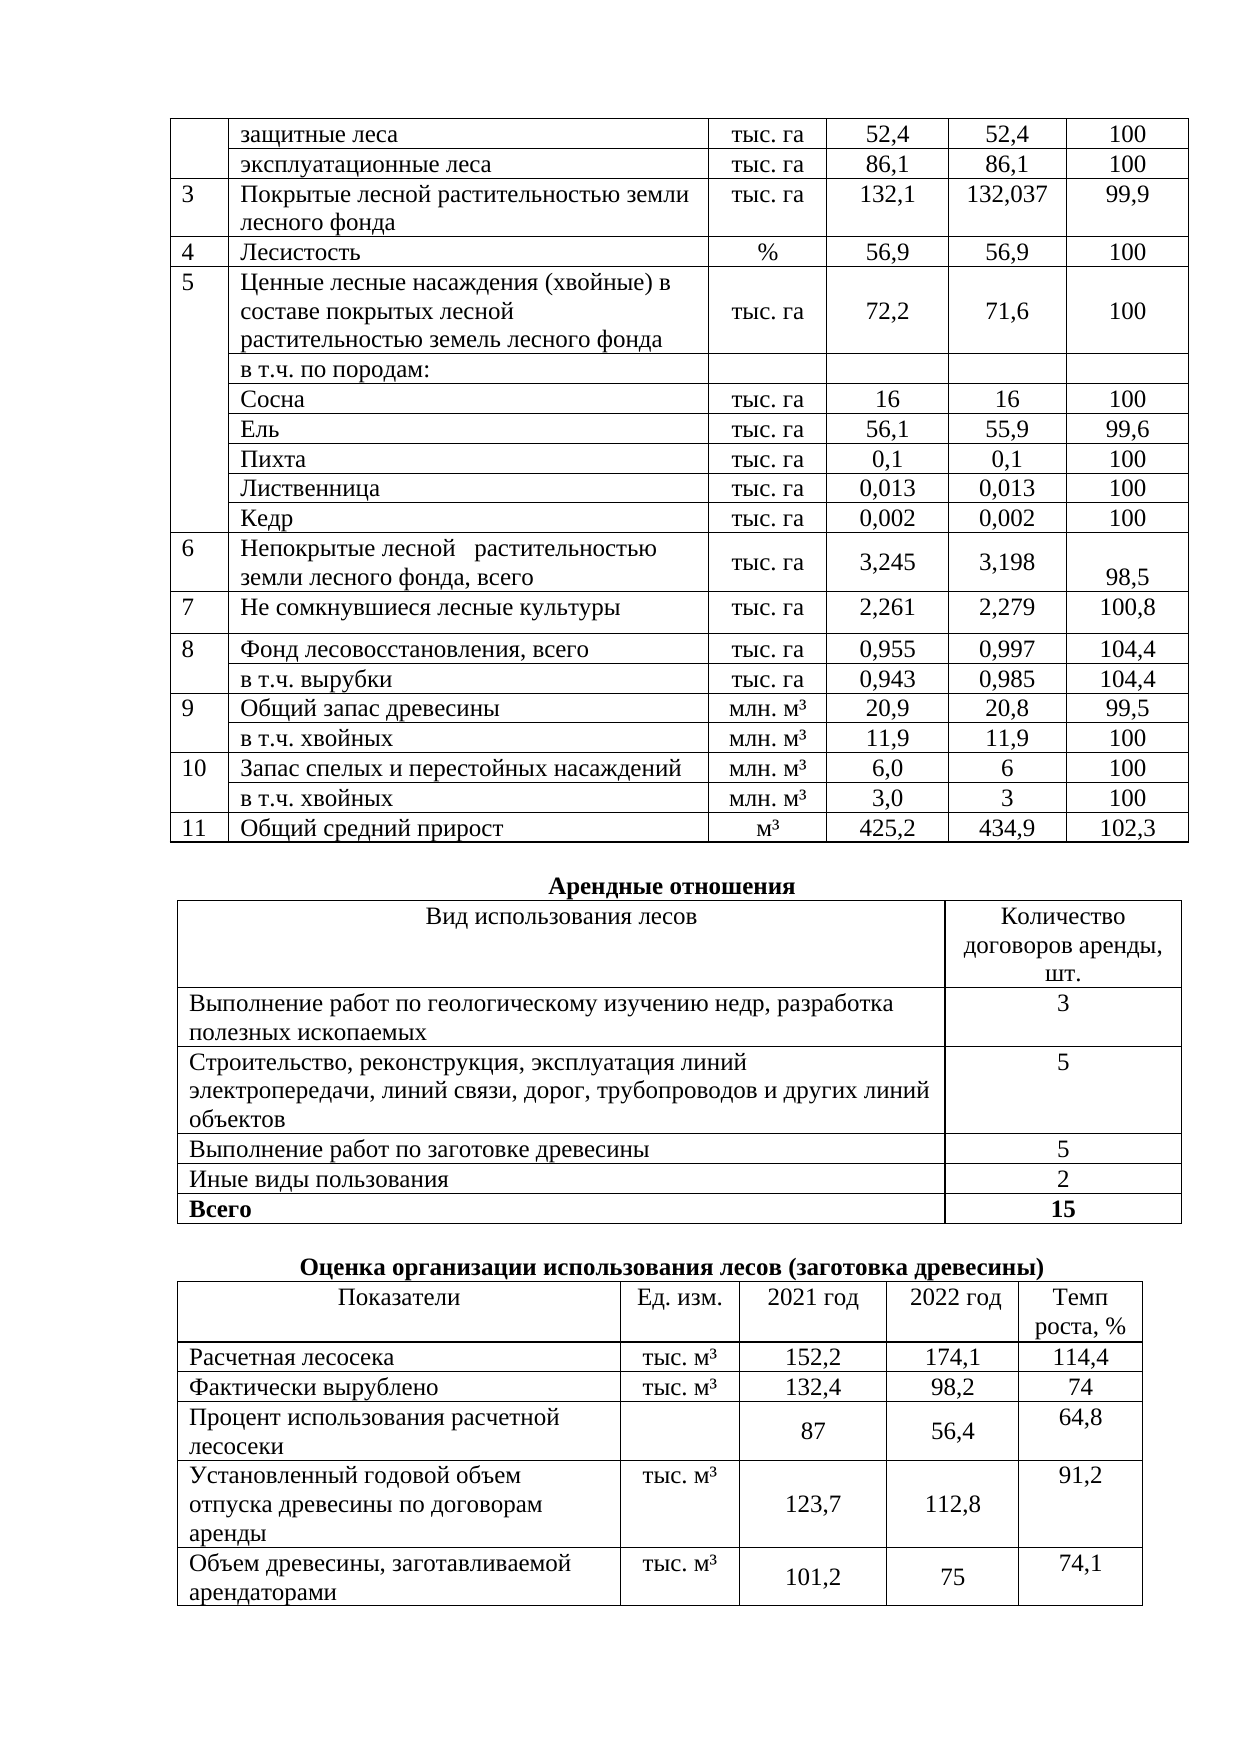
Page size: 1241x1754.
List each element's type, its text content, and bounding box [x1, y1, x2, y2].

table_cell в т.ч. по породам: [229, 354, 708, 383]
table_cell Строительство, реконструкция, эксплуатация линий электропередачи, линий связи, дорог, трубопроводов и других линий объектов [178, 1047, 944, 1133]
table_cell 3,0 [827, 783, 948, 812]
table_cell 56,9 [827, 237, 948, 266]
table_cell 52,4 [949, 119, 1066, 148]
table_cell Кедр [229, 503, 708, 532]
table_cell 10 [171, 753, 228, 812]
table_cell 52,4 [827, 119, 948, 148]
table_cell 9 [171, 694, 228, 752]
table_cell тыс. м³ [621, 1548, 739, 1605]
table_cell тыс. м³ [621, 1461, 739, 1547]
table_cell 86,1 [949, 149, 1066, 178]
table_cell 11,9 [827, 723, 948, 752]
table_cell 3,198 [949, 533, 1066, 591]
table_cell 72,2 [827, 267, 948, 353]
table_cell 0,997 [949, 634, 1066, 663]
table_cell тыс. га [709, 444, 826, 472]
table_cell 87 [740, 1402, 886, 1459]
table_cell Объем древесины, заготавливаемой арендаторами [178, 1548, 620, 1605]
table_cell 434,9 [949, 813, 1066, 841]
table_cell 132,037 [949, 179, 1066, 236]
table_cell 132,1 [827, 179, 948, 236]
text Арендные отношения [177, 871, 1167, 900]
table_cell Процент использования расчетной лесосеки [178, 1402, 620, 1459]
table_cell 99,9 [1067, 179, 1188, 236]
table_cell 56,4 [887, 1402, 1018, 1459]
table_cell 3,245 [827, 533, 948, 591]
table_cell 100 [1067, 149, 1188, 178]
table_cell Выполнение работ по заготовке древесины [178, 1134, 944, 1163]
table_cell 11 [171, 813, 228, 841]
table_cell защитные леса [229, 119, 708, 148]
table_cell Общий средний прирост [229, 813, 708, 841]
table_cell 100 [1067, 119, 1188, 148]
table_cell 0,002 [827, 503, 948, 532]
table_cell Сосна [229, 384, 708, 413]
table_cell 100,8 [1067, 592, 1188, 633]
table_cell 2 [171, 119, 228, 178]
table_cell 99,5 [1067, 694, 1188, 722]
table_cell тыс. га [709, 503, 826, 532]
table_cell 5 [946, 1134, 1181, 1163]
table_cell 425,2 [827, 813, 948, 841]
table_cell тыс. га [709, 414, 826, 443]
table_cell 132,4 [740, 1372, 886, 1401]
table_cell 91,2 [1019, 1461, 1142, 1547]
table_cell 100 [1067, 384, 1188, 413]
table_cell 2,279 [949, 592, 1066, 633]
table_cell 11,9 [949, 723, 1066, 752]
table_cell 100 [1067, 237, 1188, 266]
table_cell 98,2 [887, 1372, 1018, 1401]
table_cell тыс. м³ [621, 1343, 739, 1371]
table_cell в т.ч. вырубки [229, 664, 708, 692]
table_cell Иные виды пользования [178, 1164, 944, 1193]
table_cell 0,1 [949, 444, 1066, 472]
table_cell 100 [1067, 444, 1188, 472]
table_cell тыс. га [709, 149, 826, 178]
table_cell [827, 354, 948, 383]
table_cell 16 [949, 384, 1066, 413]
table_cell млн. м³ [709, 694, 826, 722]
table_cell Лесистость [229, 237, 708, 266]
table_cell 123,7 [740, 1461, 886, 1547]
table_cell 6 [171, 533, 228, 591]
table_cell Покрытые лесной растительностью земли лесного фонда [229, 179, 708, 236]
table_cell 0,1 [827, 444, 948, 472]
table_cell Установленный годовой объем отпуска древесины по договорам аренды [178, 1461, 620, 1547]
table_cell 100 [1067, 723, 1188, 752]
table_cell 74,1 [1019, 1548, 1142, 1605]
table_header 2022 год [887, 1282, 1018, 1341]
table_cell в т.ч. хвойных [229, 783, 708, 812]
table_cell 6,0 [827, 753, 948, 782]
table_cell Выполнение работ по геологическому изучению недр, разработка полезных ископаемых [178, 988, 944, 1046]
table_cell тыс. га [709, 474, 826, 502]
table_cell Пихта [229, 444, 708, 472]
text Оценка организации использования лесов (заготовка древесины) [177, 1252, 1167, 1281]
table_cell 112,8 [887, 1461, 1018, 1547]
table_cell 174,1 [887, 1343, 1018, 1371]
table_cell Ценные лесные насаждения (хвойные) в составе покрытых лесной растительностью земель лесного фонда [229, 267, 708, 353]
table_cell тыс. га [709, 267, 826, 353]
table_cell 3 [946, 988, 1181, 1046]
table_cell 0,013 [949, 474, 1066, 502]
table_cell 86,1 [827, 149, 948, 178]
table_cell 55,9 [949, 414, 1066, 443]
table_cell [709, 354, 826, 383]
table_cell 104,4 [1067, 664, 1188, 692]
table_cell Не сомкнувшиеся лесные культуры [229, 592, 708, 633]
table_cell тыс. га [709, 119, 826, 148]
table_cell эксплуатационные леса [229, 149, 708, 178]
table_cell 71,6 [949, 267, 1066, 353]
table_cell тыс. га [709, 634, 826, 663]
table_header Темп роста, % [1019, 1282, 1142, 1341]
table_cell % [709, 237, 826, 266]
table_cell 99,6 [1067, 414, 1188, 443]
table_cell 64,8 [1019, 1402, 1142, 1459]
table_cell Расчетная лесосека [178, 1343, 620, 1371]
table_cell 5 [171, 267, 228, 532]
table_cell 4 [171, 237, 228, 266]
table_cell Лиственница [229, 474, 708, 502]
table_cell 0,002 [949, 503, 1066, 532]
table_cell 2,261 [827, 592, 948, 633]
table_header Вид использования лесов [178, 901, 944, 987]
table_cell млн. м³ [709, 723, 826, 752]
table_cell 16 [827, 384, 948, 413]
table_cell Фонд лесовосстановления, всего [229, 634, 708, 663]
table_cell м³ [709, 813, 826, 841]
table_header 2021 год [740, 1282, 886, 1341]
table_cell 101,2 [740, 1548, 886, 1605]
table_cell Общий запас древесины [229, 694, 708, 722]
table_cell 20,8 [949, 694, 1066, 722]
table_cell [621, 1402, 739, 1459]
table_cell 100 [1067, 753, 1188, 782]
table_cell 3 [949, 783, 1066, 812]
table_cell 3 [171, 179, 228, 236]
table_cell 0,985 [949, 664, 1066, 692]
table_cell тыс. га [709, 592, 826, 633]
table_cell Фактически вырублено [178, 1372, 620, 1401]
table_cell 0,013 [827, 474, 948, 502]
table_cell тыс. га [709, 384, 826, 413]
table_cell 100 [1067, 503, 1188, 532]
table_cell тыс. га [709, 664, 826, 692]
table_cell Непокрытые лесной растительностью земли лесного фонда, всего [229, 533, 708, 591]
table_cell Запас спелых и перестойных насаждений [229, 753, 708, 782]
table_cell 74 [1019, 1372, 1142, 1401]
table_cell тыс. га [709, 179, 826, 236]
table_cell 98,5 [1067, 533, 1188, 591]
table_header Показатели [178, 1282, 620, 1341]
table_cell 102,3 [1067, 813, 1188, 841]
table_cell 56,9 [949, 237, 1066, 266]
table_cell Ель [229, 414, 708, 443]
table_cell 75 [887, 1548, 1018, 1605]
table_cell 152,2 [740, 1343, 886, 1371]
table_cell млн. м³ [709, 753, 826, 782]
table_cell 0,943 [827, 664, 948, 692]
table_cell [1067, 354, 1188, 383]
table_cell 100 [1067, 783, 1188, 812]
table_cell 100 [1067, 267, 1188, 353]
table_cell в т.ч. хвойных [229, 723, 708, 752]
table_cell 2 [946, 1164, 1181, 1193]
table_cell 8 [171, 634, 228, 692]
table_cell тыс. га [709, 533, 826, 591]
table_cell 6 [949, 753, 1066, 782]
table_header Количество договоров аренды, шт. [946, 901, 1181, 987]
table_cell 7 [171, 592, 228, 633]
table_header Ед. изм. [621, 1282, 739, 1341]
table_cell 20,9 [827, 694, 948, 722]
table_cell Всего [178, 1194, 944, 1222]
table_cell 104,4 [1067, 634, 1188, 663]
table_cell 56,1 [827, 414, 948, 443]
table_cell 5 [946, 1047, 1181, 1133]
table_cell тыс. м³ [621, 1372, 739, 1401]
table_cell 15 [946, 1194, 1181, 1222]
table_cell 0,955 [827, 634, 948, 663]
table_cell 100 [1067, 474, 1188, 502]
table_cell [949, 354, 1066, 383]
table_cell 114,4 [1019, 1343, 1142, 1371]
table_cell млн. м³ [709, 783, 826, 812]
